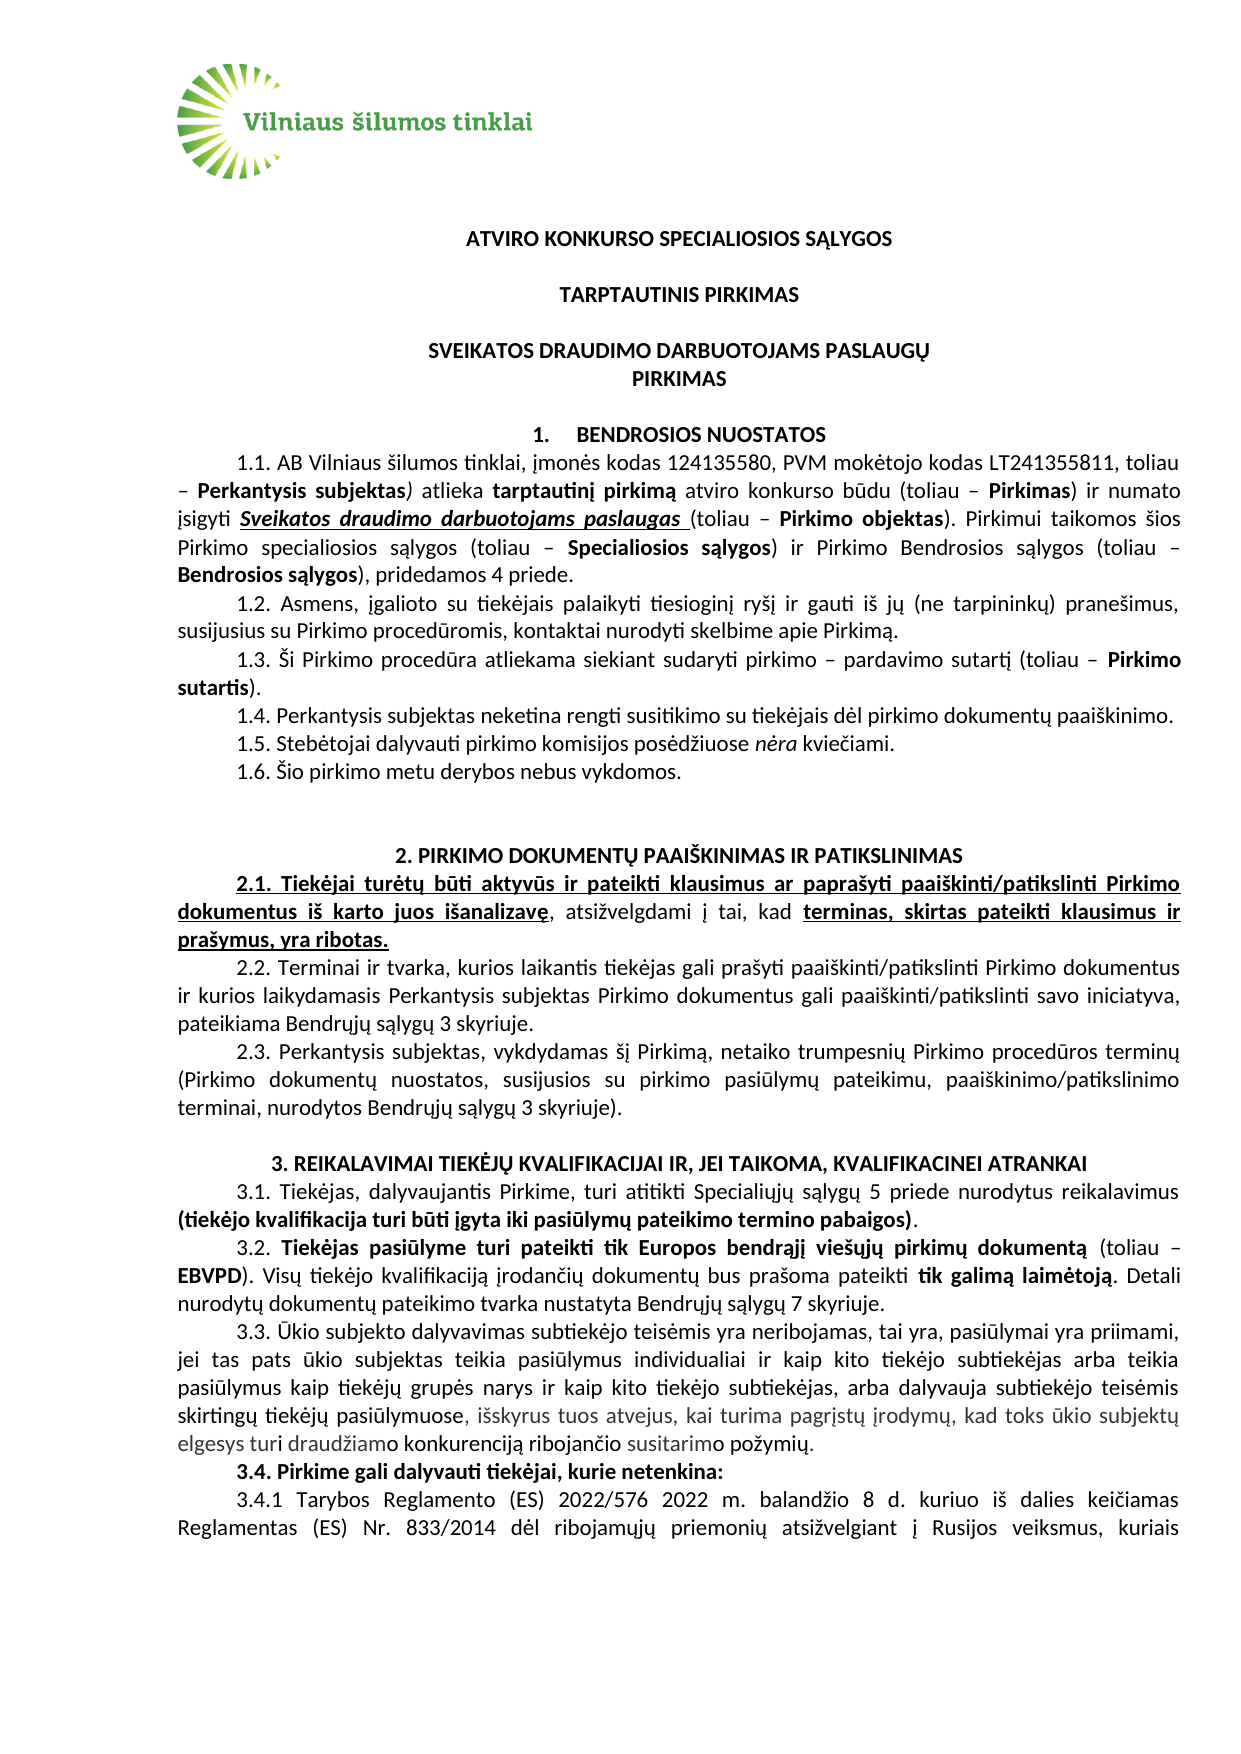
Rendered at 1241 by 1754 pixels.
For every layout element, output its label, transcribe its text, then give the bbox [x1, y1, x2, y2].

text 1.2. Asmens, įgalioto su tiekėjais palaikyti tiesioginį ryšį ir gauti iš jų (ne tarpininkų) pranešimus, susijusius su Pirkimo procedūromis, kontaktai nurodyti skelbime apie Pirkimą. [177, 589, 1181, 645]
text ATVIRO KONKURSO SPECIALIOSIOS SĄLYGOS [177, 224, 1181, 252]
list 1.3. Ši Pirkimo procedūra atliekama siekiant sudaryti pirkimo – pardavimo sutartį (toliau – Pirkimo sutartis). [177, 645, 1181, 701]
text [177, 1485, 1181, 1541]
subtitle 2. PIRKIMO DOKUMENTŲ PAAIŠKINIMAS IR PATIKSLINIMAS [177, 841, 1181, 869]
text 1.5. Stebėtojai dalyvauti pirkimo komisijos posėdžiuose nėra kviečiami. [177, 729, 1181, 757]
list 1.4. Perkantysis subjektas neketina rengti susitikimo su tiekėjais dėl pirkimo dokumentų paaiškinimo. [177, 701, 1181, 729]
text 1.1. AB Vilniaus šilumos tinklai, įmonės kodas 124135580, PVM mokėtojo kodas LT241355811, toliau – Perkantysis subjektas) atlieka tarptautinį pirkimą atviro konkurso būdu (toliau – Pirkimas) ir numato įsigyti Sveikatos draudimo darbuotojams paslaugas (toliau – Pirkimo objektas). Pirkimui taikomos šios Pirkimo specialiosios sąlygos (toliau – Specialiosios sąlygos) ir Pirkimo Bendrosios sąlygos (toliau – Bendrosios sąlygos), pridedamos 4 priede. [177, 448, 1181, 589]
text 3.2. Tiekėjas pasiūlyme turi pateikti tik Europos bendrąjį viešųjų pirkimų dokumentą (toliau – EBVPD). Visų tiekėjo kvalifikaciją įrodančių dokumentų bus prašoma pateikti tik galimą laimėtoją. Detali nurodytų dokumentų pateikimo tvarka nustatyta Bendrųjų sąlygų 7 skyriuje. [177, 1233, 1181, 1317]
list 2.1. Tiekėjai turėtų būti aktyvūs ir pateikti klausimus ar paprašyti paaiškinti/patikslinti Pirkimo dokumentus iš karto juos išanalizavę, atsižvelgdami į tai, kad terminas, skirtas pateikti klausimus ir prašymus, yra ribotas. [177, 869, 1181, 953]
subtitle BENDROSIOS NUOSTATOS [177, 421, 1181, 448]
text PIRKIMAS [177, 364, 1181, 392]
text TARPTAUTINIS PIRKIMAS [177, 280, 1181, 308]
text 2.3. Perkantysis subjektas, vykdydamas šį Pirkimą, netaiko trumpesnių Pirkimo procedūros terminų (Pirkimo dokumentų nuostatos, susijusios su pirkimo pasiūlymų pateikimu, paaiškinimo/patikslinimo terminai, nurodytos Bendrųjų sąlygų 3 skyriuje). [177, 1037, 1181, 1121]
text 3.3. Ūkio subjekto dalyvavimas subtiekėjo teisėmis yra neribojamas, tai yra, pasiūlymai yra priimami, jei tas pats ūkio subjektas teikia pasiūlymus individualiai ir kaip kito tiekėjo subtiekėjas arba teikia pasiūlymus kaip tiekėjų grupės narys ir kaip kito tiekėjo subtiekėjas, arba dalyvauja subtiekėjo teisėmis skirtingų tiekėjų pasiūlymuose, išskyrus tuos atvejus, kai turima pagrįstų įrodymų, kad toks ūkio subjektų elgesys turi draudžiamo konkurenciją ribojančio susitarimo požymių. [177, 1317, 1181, 1457]
subtitle 3. REIKALAVIMAI TIEKĖJŲ KVALIFIKACIJAI IR, JEI TAIKOMA, KVALIFIKACINEI ATRANKAI [177, 1149, 1181, 1177]
picture [177, 64, 532, 179]
list 2.2. Terminai ir tvarka, kurios laikantis tiekėjas gali prašyti paaiškinti/patikslinti Pirkimo dokumentus ir kurios laikydamasis Perkantysis subjektas Pirkimo dokumentus gali paaiškinti/patikslinti savo iniciatyva, pateikiama Bendrųjų sąlygų 3 skyriuje. [177, 953, 1181, 1037]
list 1.6. Šio pirkimo metu derybos nebus vykdomos. [177, 757, 1181, 785]
text SVEIKATOS DRAUDIMO DARBUOTOJAMS PASLAUGŲ [177, 336, 1181, 364]
text 3.1. Tiekėjas, dalyvaujantis Pirkime, turi atitikti Specialiųjų sąlygų 5 priede nurodytus reikalavimus (tiekėjo kvalifikacija turi būti įgyta iki pasiūlymų pateikimo termino pabaigos). [177, 1177, 1181, 1233]
text 3.4. Pirkime gali dalyvauti tiekėjai, kurie netenkina: [177, 1457, 1181, 1485]
